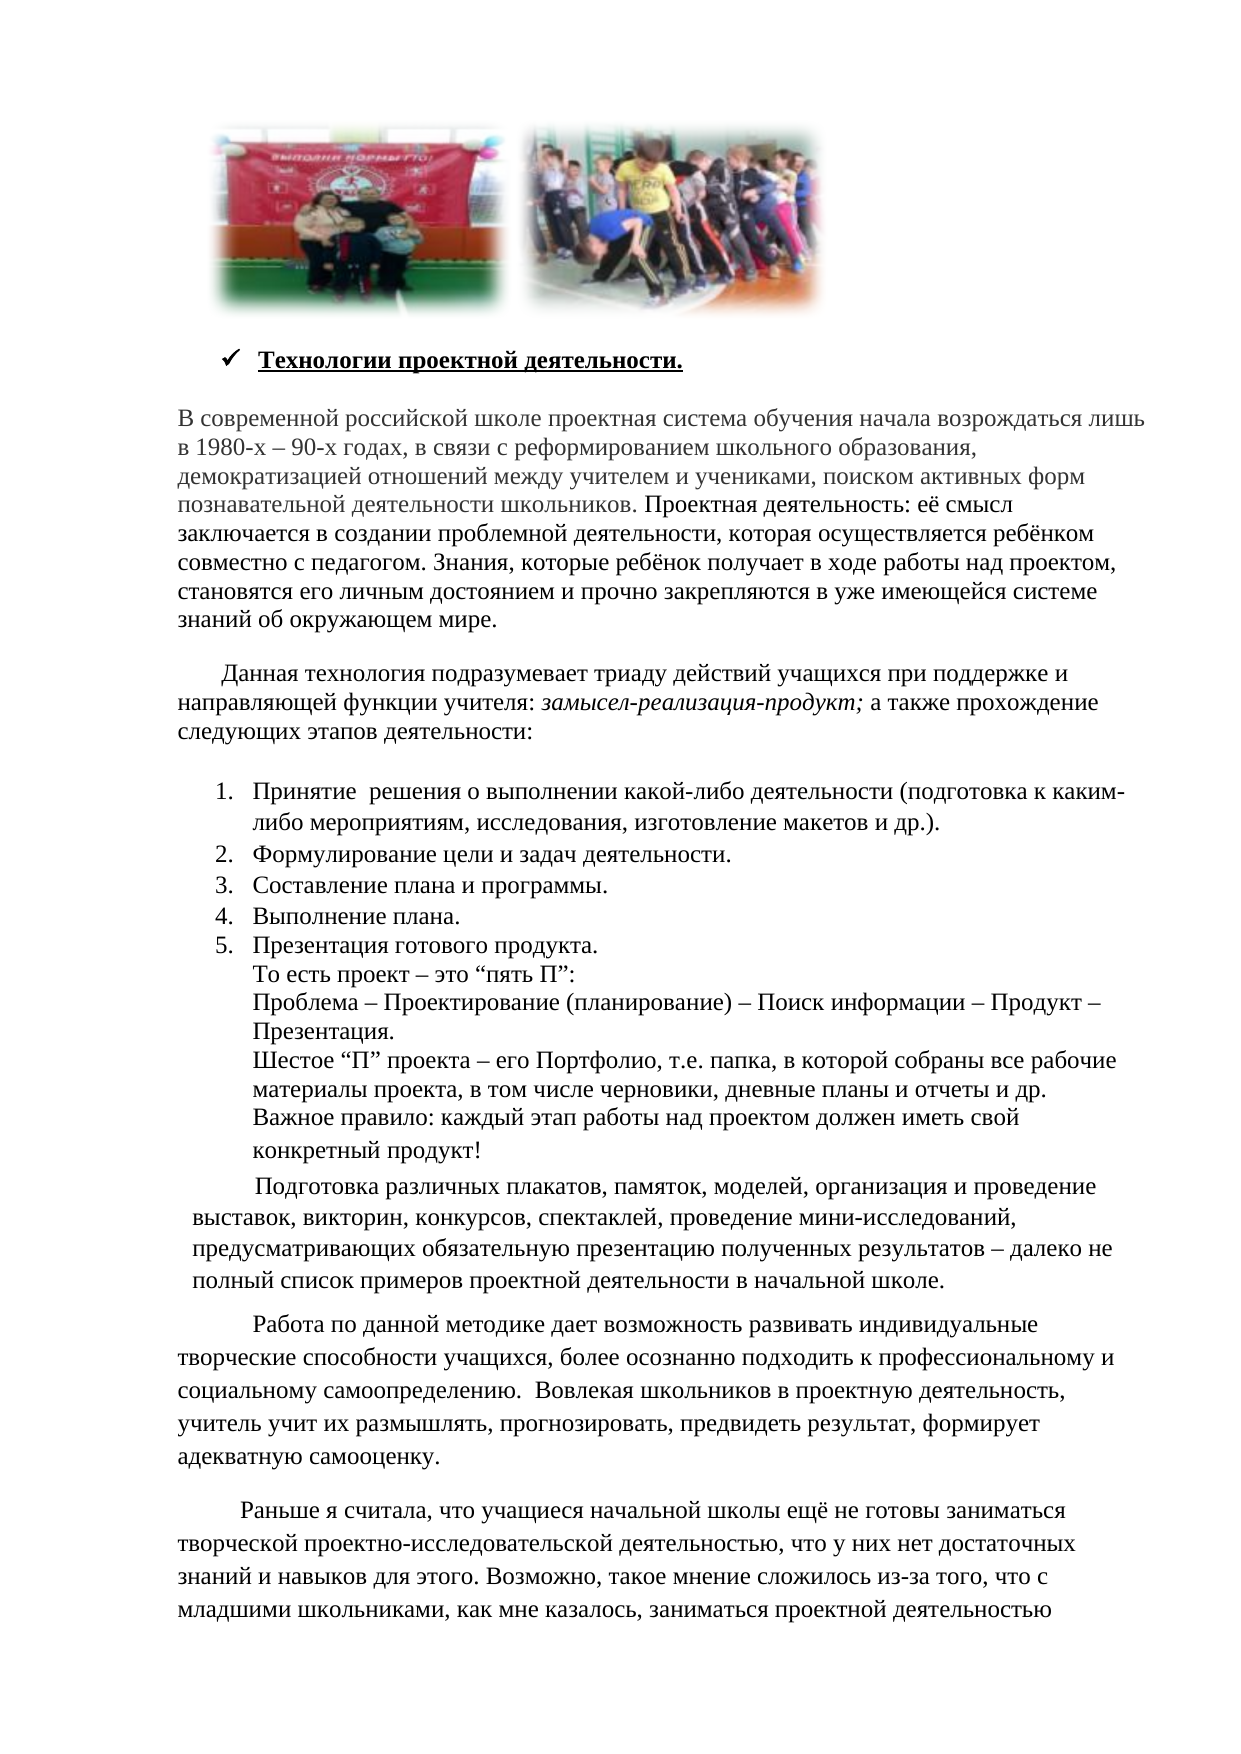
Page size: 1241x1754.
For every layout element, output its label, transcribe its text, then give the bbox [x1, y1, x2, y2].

text Подготовка различных плакатов, памяток, моделей, организация и проведение выставок, викторин, конкурсов, спектаклей, проведение мини-исследований, предусматривающих обязательную презентацию полученных результатов – далеко не полный список примеров проектной деятельности в начальной школе. [192, 1168, 1152, 1293]
text В современной российской школе проектная система обучения начала возрождаться лишь в 1980-х – 90-х годах, в связи с реформированием школьного образования, демократизацией отношений между учителем и учениками, поиском активных форм познавательной деятельности школьников. Проектная деятельность: её смысл заключается в создании проблемной деятельности, которая осуществляется ребёнком совместно с педагогом. Знания, которые ребёнок получает в ходе работы над проектом, становятся его личным достоянием и прочно закрепляются в уже имеющейся системе знаний об окружающем мире. [177, 403, 1152, 633]
text Данная технология подразумевает триаду действий учащихся при поддержке и направляющей функции учителя: замысел-реализация-продукт; а также прохождение следующих этапов деятельности: [177, 658, 1152, 744]
list Шестое “П” проекта – его Портфолио, т.е. папка, в которой собраны все рабочие материалы проекта, в том числе черновики, дневные планы и отчеты и др. [252, 1045, 1152, 1102]
list Технологии проектной деятельности. [220, 345, 1152, 374]
picture [235, 148, 484, 291]
list Формулирование цели и задач деятельности. [215, 836, 1152, 867]
list То есть проект – это “пять П”: [252, 959, 1152, 987]
text Работа по данной методике дает возможность развивать индивидуальные творческие способности учащихся, более осознанно подходить к профессиональному и социальному самоопределению. Вовлекая школьников в проектную деятельность, учитель учит их размышлять, прогнозировать, предвидеть результат, формирует адекватную самооценку. [177, 1309, 1152, 1470]
list Важное правило: каждый этап работы над проектом должен иметь свой конкретный продукт! [252, 1102, 1152, 1164]
list Принятие решения о выполнении какой-либо деятельности (подготовка к каким-либо мероприятиям, исследования, изготовление макетов и др.). [215, 774, 1152, 836]
list Составление плана и программы. [215, 867, 1152, 899]
list Презентация готового продукта. [215, 930, 1152, 959]
list Выполнение плана. [215, 899, 1152, 930]
list Проблема – Проектирование (планирование) – Поиск информации – Продукт – Презентация. [252, 987, 1152, 1045]
picture [544, 147, 800, 292]
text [177, 1495, 1152, 1623]
